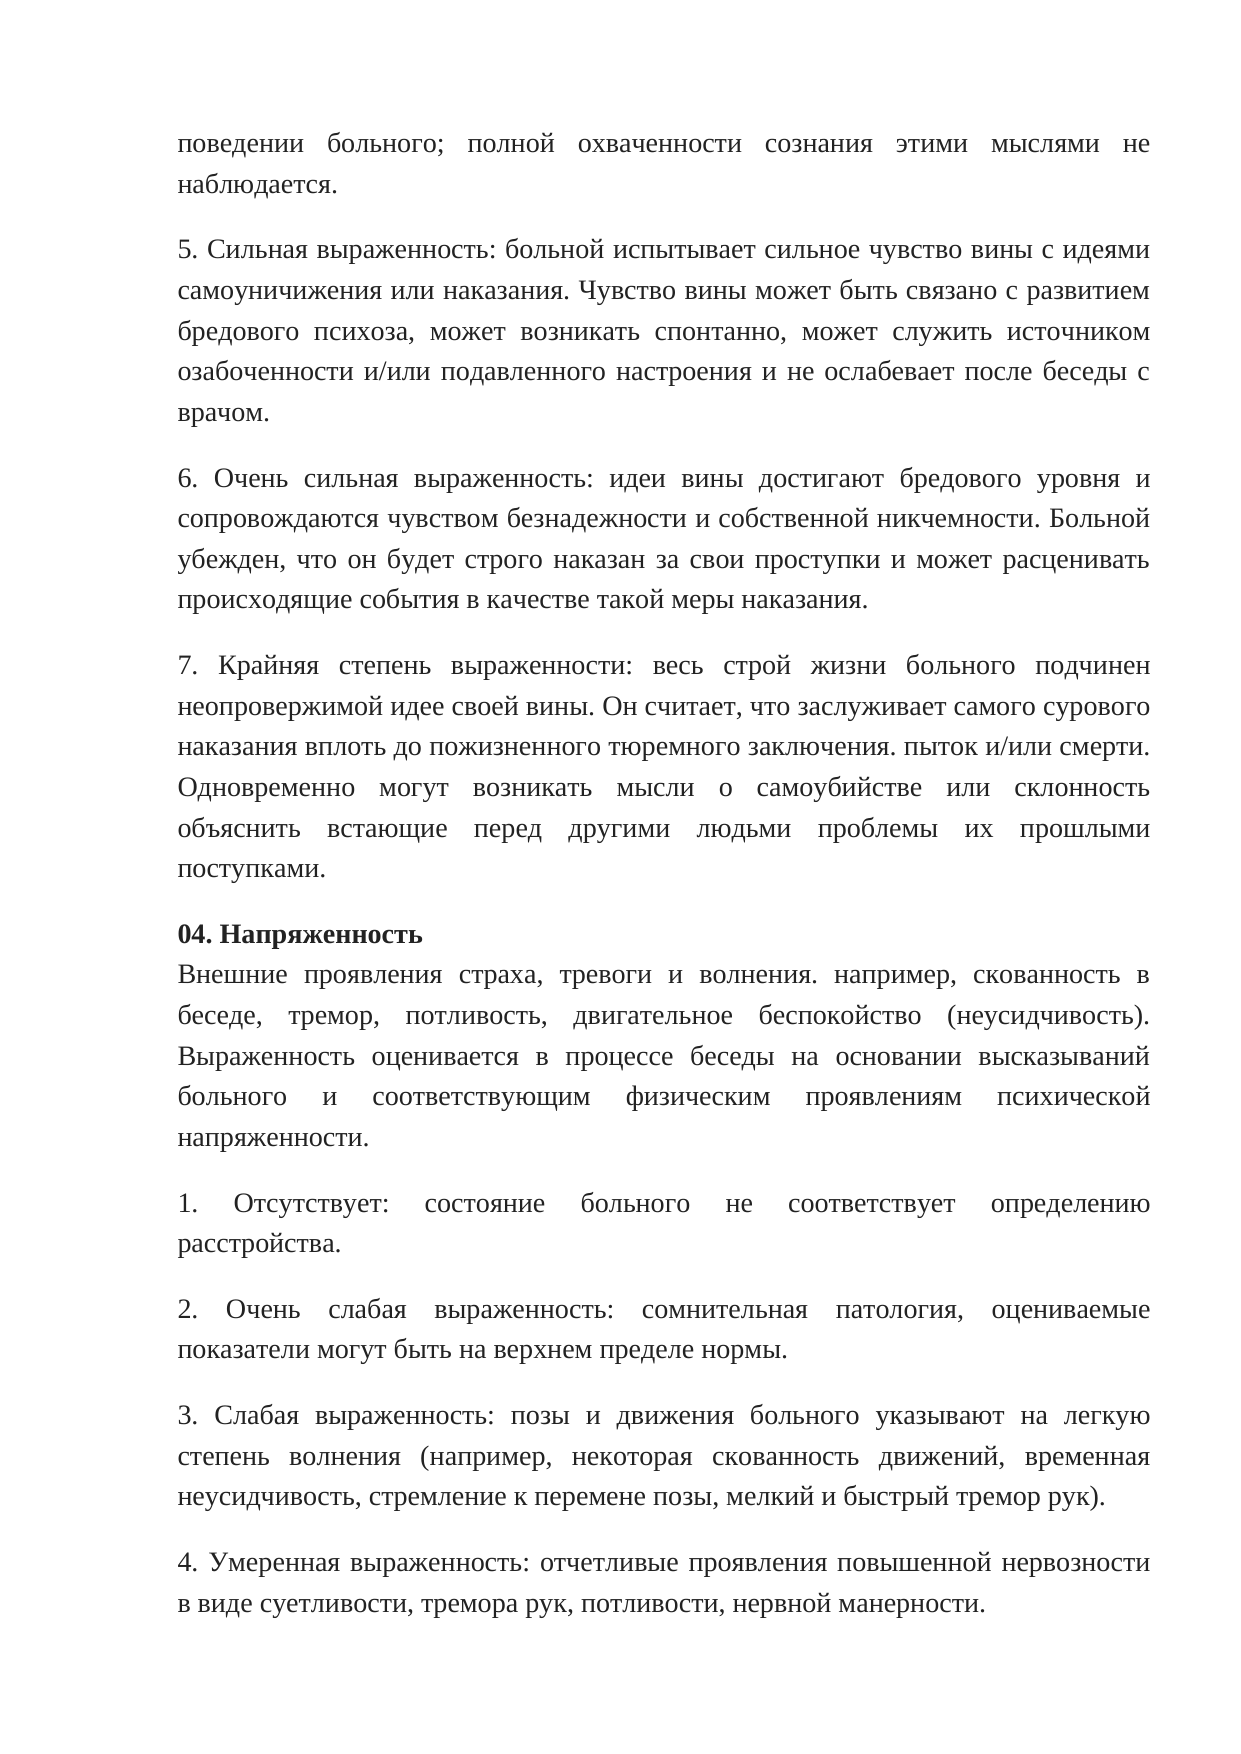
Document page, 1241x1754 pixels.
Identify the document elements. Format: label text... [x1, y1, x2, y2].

text Внешние проявления страха, тревоги и волнения. например, скованность в беседе, тремор, потливость, двигательное беспокойство (неусидчивость). Выраженность оценивается в процессе беседы на основании высказываний больного и соответствующим физическим проявлениям психической напряженности. [177, 949, 1152, 1152]
text 4. Умеренная выраженность: отчетливые проявления повышенной нервозности в виде суетливости, тремора рук, потливости, нервной манерности. [177, 1537, 1152, 1618]
text 7. Крайняя степень выраженности: весь строй жизни больного подчинен неопровержимой идее своей вины. Он считает, что заслуживает самого сурового наказания вплоть до пожизненного тюремного заключения. пыток и/или смерти. Одновременно могут возникать мысли о самоубийстве или склонность объяснить встающие перед другими людьми проблемы их прошлыми поступками. [177, 640, 1152, 884]
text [177, 118, 1152, 199]
text 1. Отсутствует: состояние больного не соответствует определению расстройства. [177, 1177, 1152, 1259]
text 5. Сильная выраженность: больной испытывает сильное чувство вины с идеями самоуничижения или наказания. Чувство вины может быть связано с развитием бредового психоза, может возникать спонтанно, может служить источником озабоченности и/или подавленного настроения и не ослабевает после беседы с врачом. [177, 224, 1152, 427]
text 2. Очень слабая выраженность: сомнительная патология, оцениваемые показатели могут быть на верхнем пределе нормы. [177, 1284, 1152, 1365]
text 04. Напряженность [177, 909, 1152, 949]
text 3. Слабая выраженность: позы и движения больного указывают на легкую степень волнения (например, некоторая скованность движений, временная неусидчивость, стремление к перемене позы, мелкий и быстрый тремор рук). [177, 1390, 1152, 1512]
text 6. Очень сильная выраженность: идеи вины достигают бредового уровня и сопровождаются чувством безнадежности и собственной никчемности. Больной убежден, что он будет строго наказан за свои проступки и может расценивать происходящие события в качестве такой меры наказания. [177, 452, 1152, 615]
